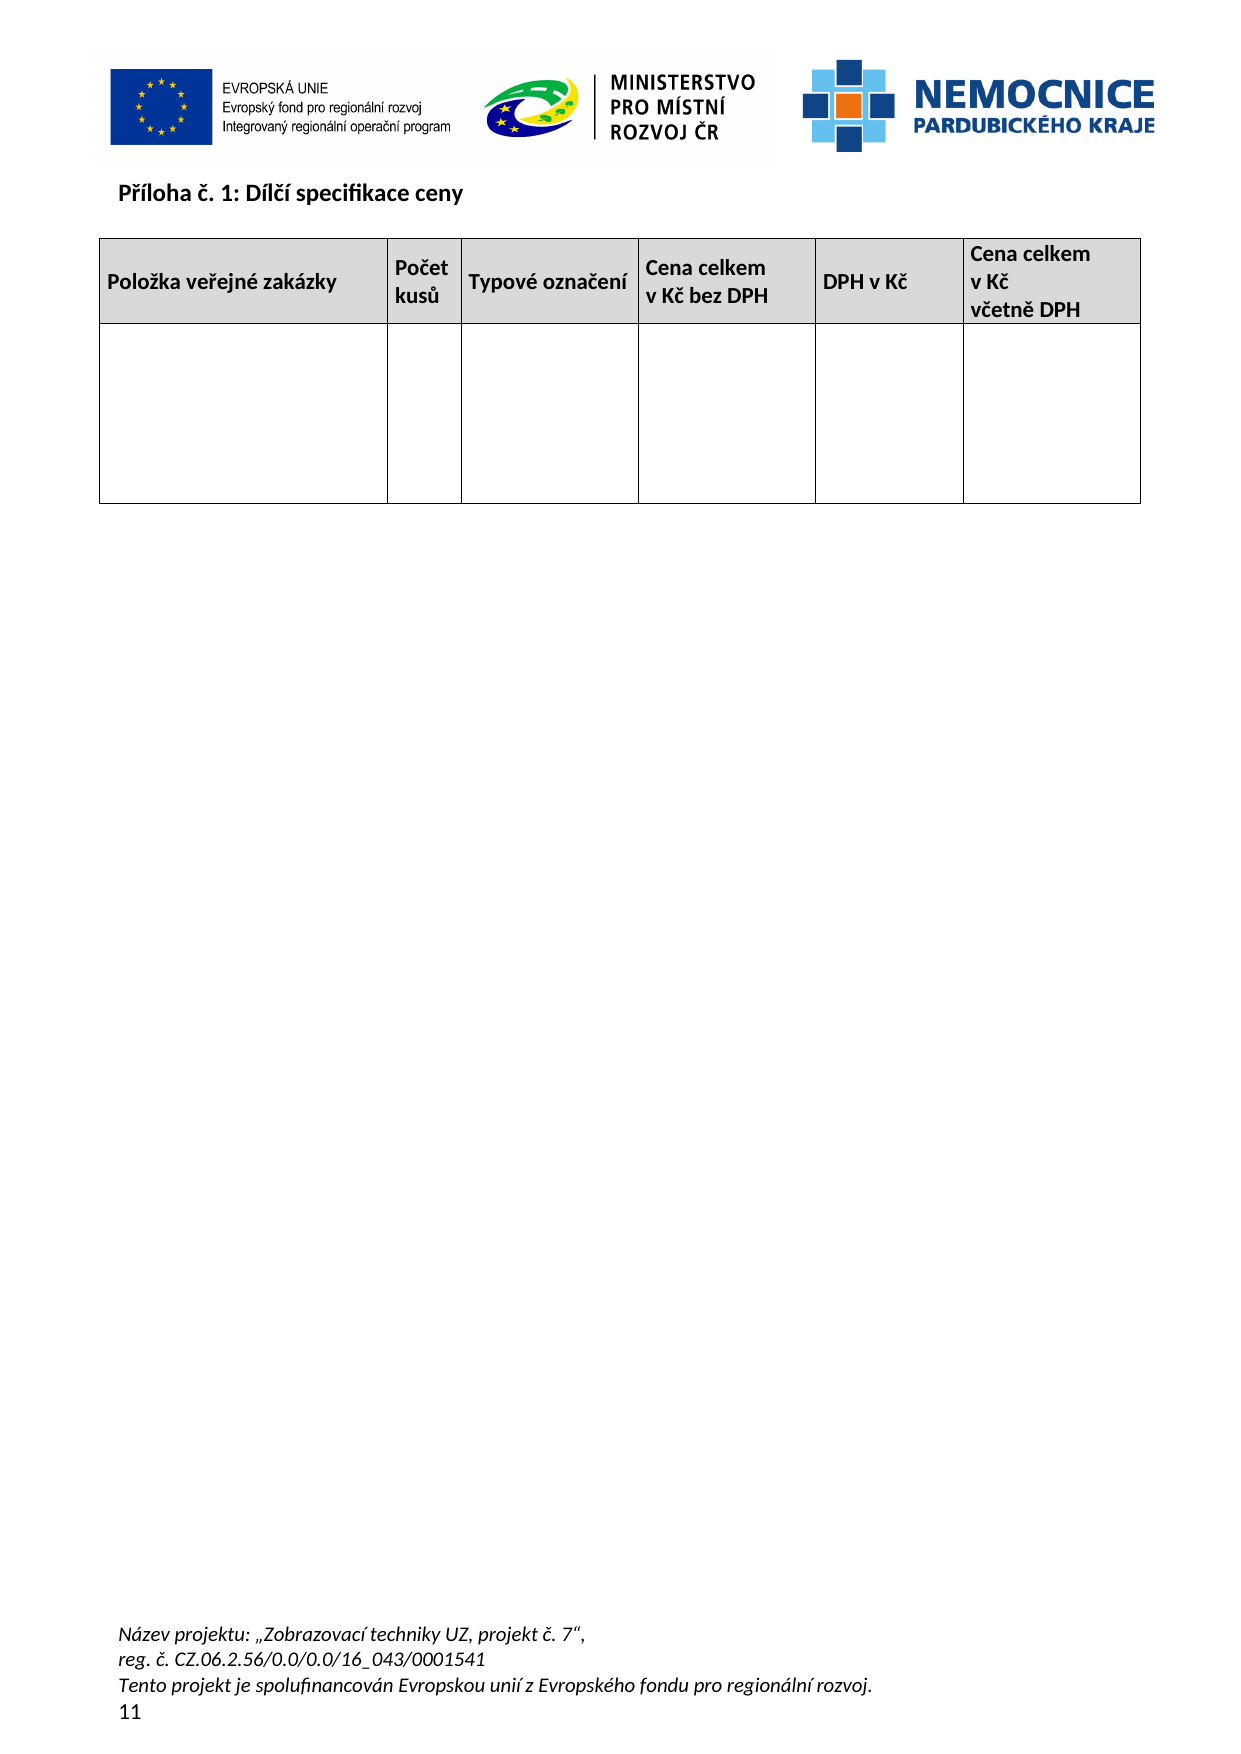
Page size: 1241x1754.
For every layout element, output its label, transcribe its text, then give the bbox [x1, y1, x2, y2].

picture [801, 58, 1155, 153]
table_cell [462, 324, 638, 503]
table_header Počet kusů [388, 239, 461, 323]
picture [88, 43, 777, 170]
table_header Cena celkem v Kč bez DPH [639, 239, 815, 323]
table_cell [100, 324, 387, 503]
table_cell [816, 324, 963, 503]
subtitle Příloha č. 1: Dílčí specifikace ceny [118, 177, 1122, 208]
table_header Položka veřejné zakázky [100, 239, 387, 323]
table_cell [388, 324, 461, 503]
table_header Cena celkem v Kč včetně DPH [964, 239, 1140, 323]
table_cell [964, 324, 1140, 503]
table_cell [639, 324, 815, 503]
table_header DPH v Kč [816, 239, 963, 323]
table_header Typové označení [462, 239, 638, 323]
